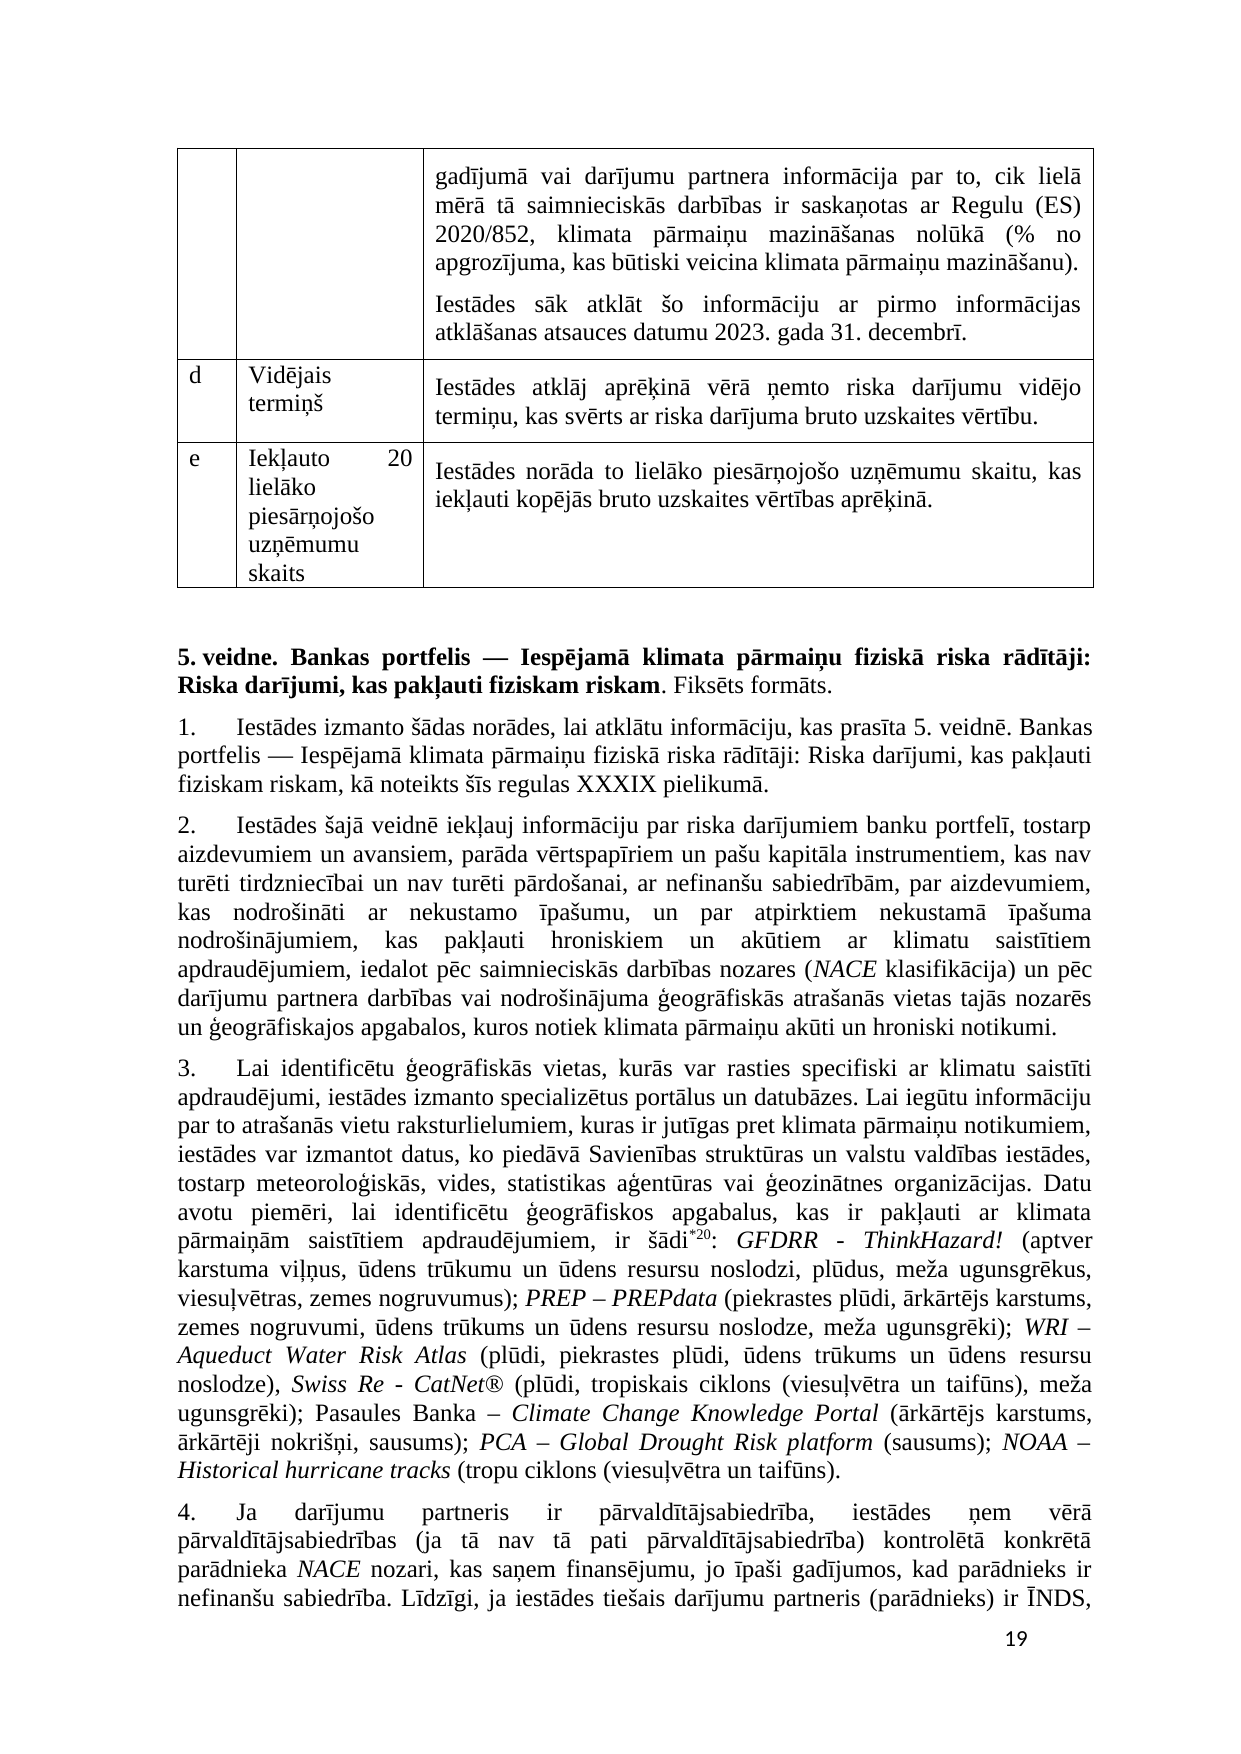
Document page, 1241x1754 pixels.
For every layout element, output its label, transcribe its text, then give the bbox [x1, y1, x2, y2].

table_cell e [178, 443, 236, 587]
table_cell c [178, 149, 236, 359]
table_cell d [178, 360, 236, 442]
table_cell Iestādes norāda to lielāko piesārņojošo uzņēmumu skaitu, kas iekļauti kopējās bruto uzskaites vērtības aprēķinā. [424, 443, 1093, 587]
list Lai identificētu ģeogrāfiskās vietas, kurās var rasties specifiski ar klimatu saistīti apdraudējumi, iestādes izmanto specializētus portālus un datubāzes. Lai iegūtu informāciju par to atrašanās vietu raksturlielumiem, kuras ir jutīgas pret klimata pārmaiņu notikumiem, iestādes var izmantot datus, ko piedāvā Savienības struktūras un valstu valdības iestādes, tostarp meteoroloģiskās, vides, statistikas aģentūras vai ģeozinātnes organizācijas. Datu avotu piemēri, lai identificētu ģeogrāfiskos apgabalus, kas ir pakļauti ar klimata pārmaiņām saistītiem apdraudējumiem, ir šādi*20: GFDRR - ThinkHazard! (aptver karstuma viļņus, ūdens trūkumu un ūdens resursu noslodzi, plūdus, meža ugunsgrēkus, viesuļvētras, zemes nogruvumus); PREP – PREPdata (piekrastes plūdi, ārkārtējs karstums, zemes nogruvumi, ūdens trūkums un ūdens resursu noslodze, meža ugunsgrēki); WRI – Aqueduct Water Risk Atlas (plūdi, piekrastes plūdi, ūdens trūkums un ūdens resursu noslodze), Swiss Re - CatNet® (plūdi, tropiskais ciklons (viesuļvētra un taifūns), meža ugunsgrēki); Pasaules Banka – Climate Change Knowledge Portal (ārkārtējs karstums, ārkārtēji nokrišņi, sausums); PCA – Global Drought Risk platform (sausums); NOAA – Historical hurricane tracks (tropu ciklons (viesuļvētra un taifūns). [177, 1053, 1092, 1484]
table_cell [424, 149, 1093, 359]
table_cell Vidējais termiņš [237, 360, 423, 442]
list Iestādes šajā veidnē iekļauj informāciju par riska darījumiem banku portfelī, tostarp aizdevumiem un avansiem, parāda vērtspapīriem un pašu kapitāla instrumentiem, kas nav turēti tirdzniecībai un nav turēti pārdošanai, ar nefinanšu sabiedrībām, par aizdevumiem, kas nodrošināti ar nekustamo īpašumu, un par atpirktiem nekustamā īpašuma nodrošinājumiem, kas pakļauti hroniskiem un akūtiem ar klimatu saistītiem apdraudējumiem, iedalot pēc saimnieciskās darbības nozares (NACE klasifikācija) un pēc darījumu partnera darbības vai nodrošinājuma ģeogrāfiskās atrašanās vietas tajās nozarēs un ģeogrāfiskajos apgabalos, kuros notiek klimata pārmaiņu akūti un hroniski notikumi. [177, 811, 1092, 1041]
list Iestādes izmanto šādas norādes, lai atklātu informāciju, kas prasīta 5. veidnē. Bankas portfelis — Iespējamā klimata pārmaiņu fiziskā riska rādītāji: Riska darījumi, kas pakļauti fiziskam riskam, kā noteikts šīs regulas XXXIX pielikumā. [177, 712, 1092, 798]
table_cell Iestādes atklāj aprēķinā vērā ņemto riska darījumu vidējo termiņu, kas svērts ar riska darījuma bruto uzskaites vērtību. [424, 360, 1093, 442]
text 5. veidne. Bankas portfelis — Iespējamā klimata pārmaiņu fiziskā riska rādītāji: Riska darījumi, kas pakļauti fiziskam riskam. Fiksēts formāts. [177, 642, 1092, 699]
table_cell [237, 149, 423, 359]
table_cell Iekļauto 20 lielāko piesārņojošo uzņēmumu skaits [237, 443, 423, 587]
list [177, 1497, 1092, 1612]
